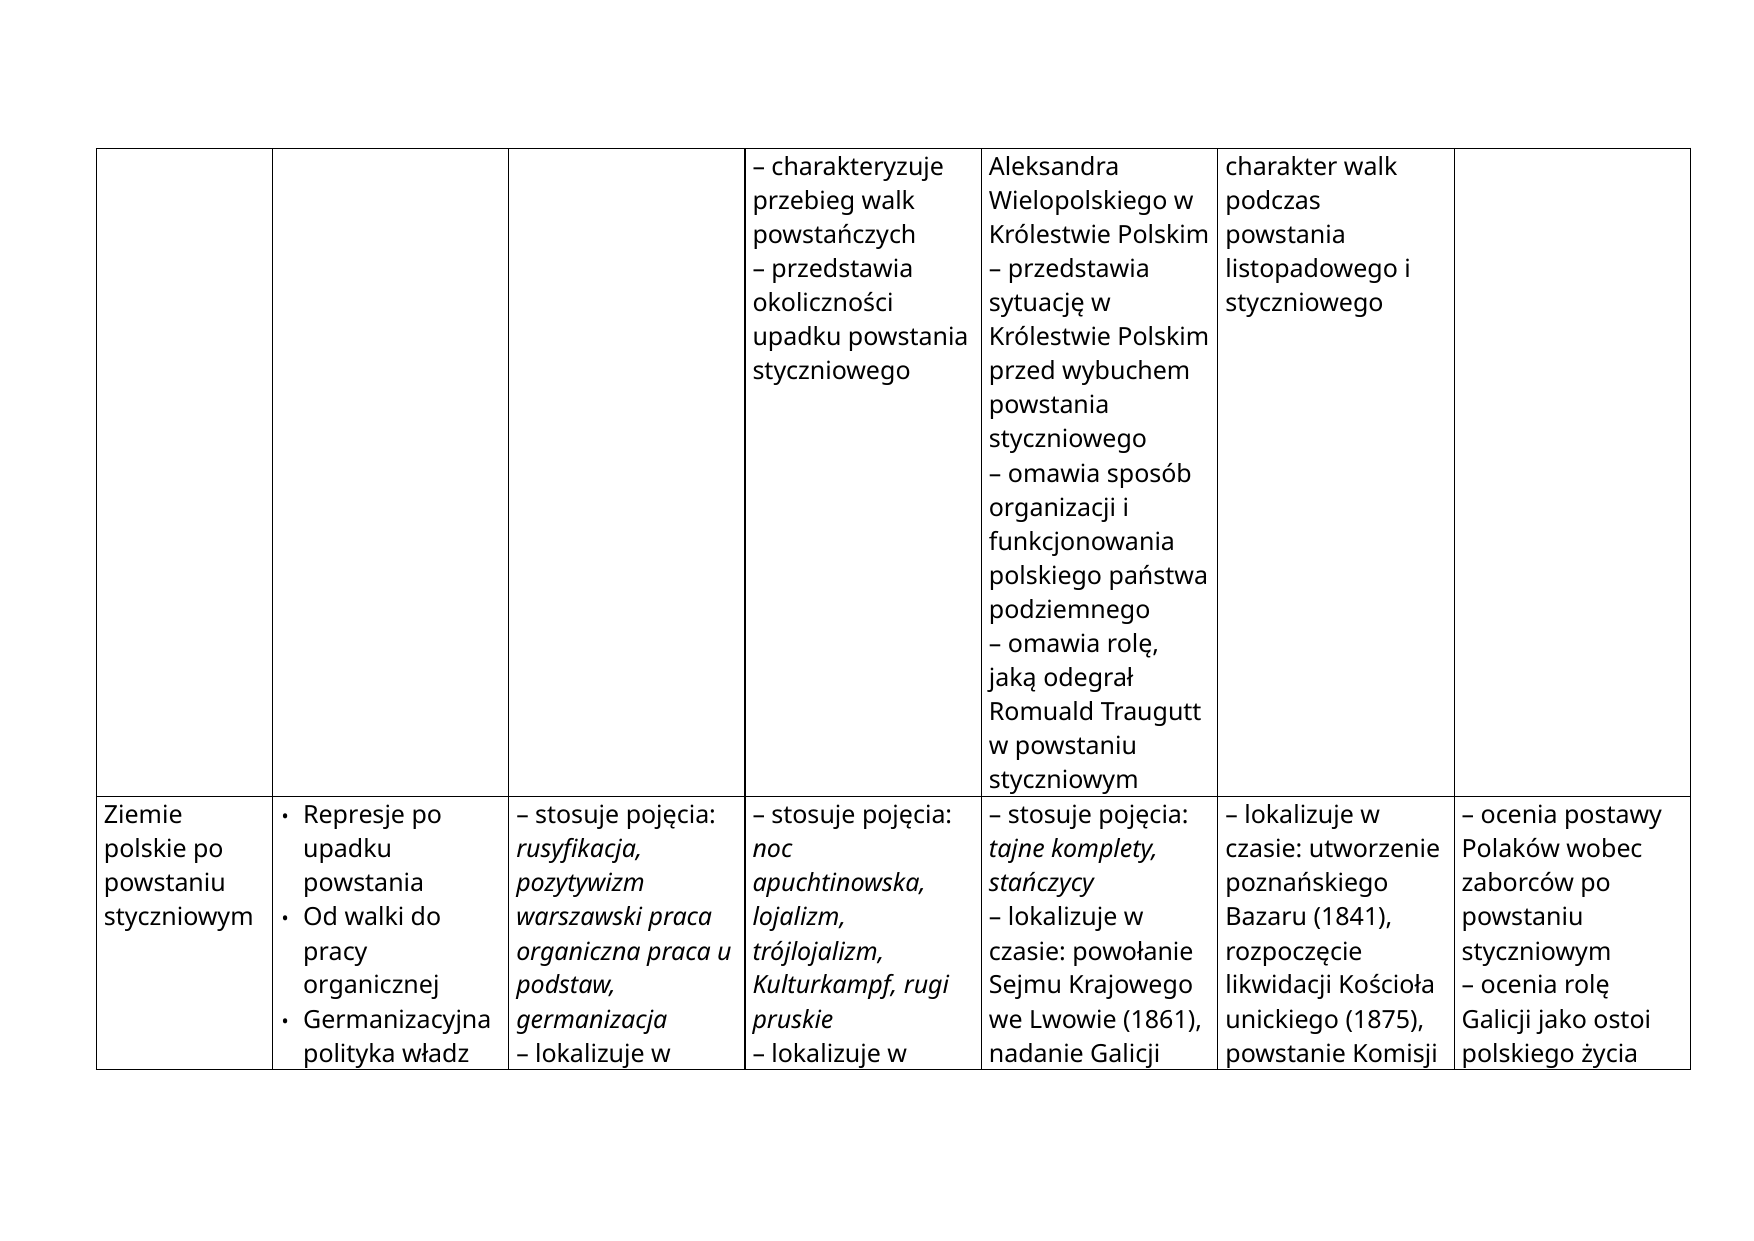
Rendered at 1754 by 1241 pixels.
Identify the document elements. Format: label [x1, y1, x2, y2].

table_cell [1455, 797, 1690, 1069]
table_cell [273, 149, 508, 796]
table_cell [273, 797, 508, 1069]
table_cell [982, 797, 1217, 1069]
table_cell [97, 797, 272, 1069]
table_cell [982, 149, 1217, 796]
table_cell [1218, 797, 1454, 1069]
table_cell [97, 149, 272, 796]
table_cell [746, 797, 981, 1069]
table_cell [1218, 149, 1454, 796]
table_cell [1455, 149, 1690, 796]
table_cell [509, 797, 744, 1069]
table_cell [746, 149, 981, 796]
table_cell [509, 149, 744, 796]
